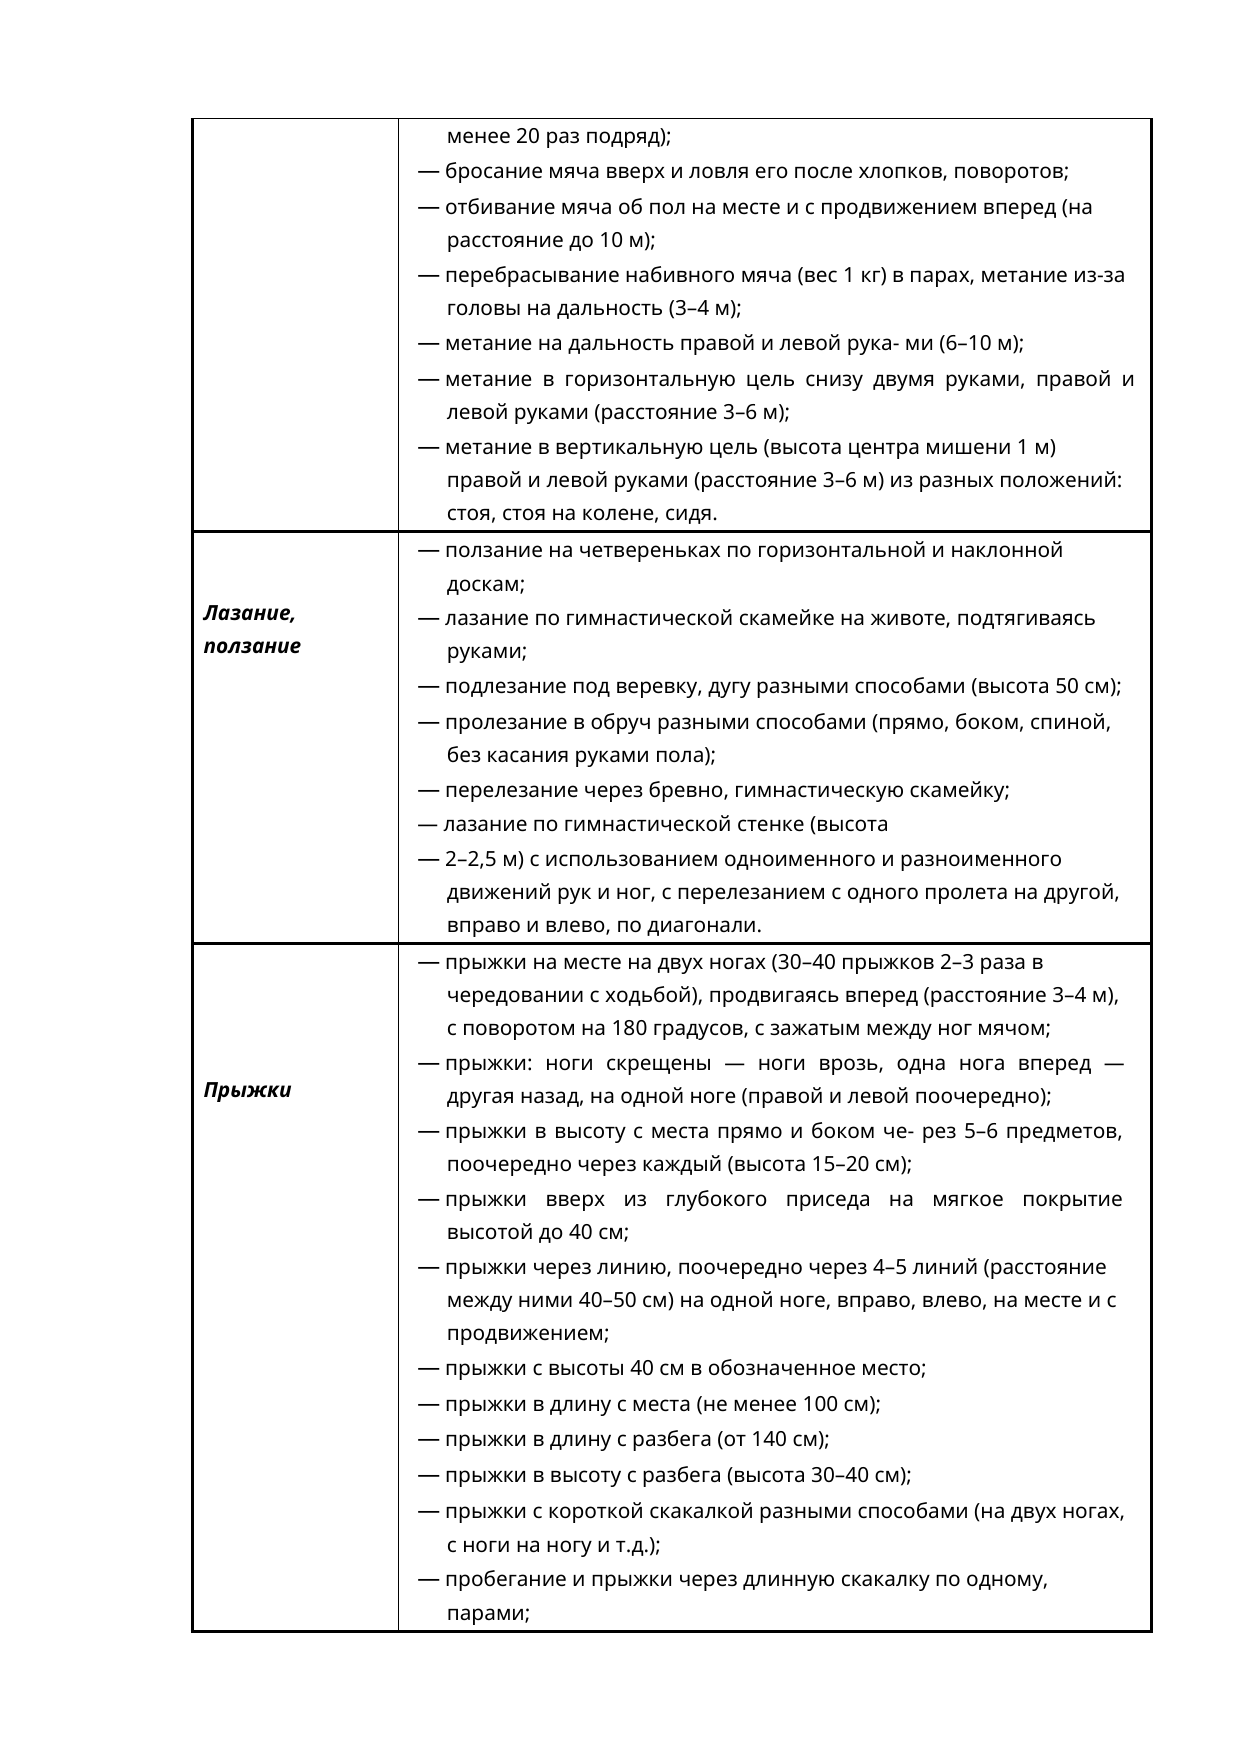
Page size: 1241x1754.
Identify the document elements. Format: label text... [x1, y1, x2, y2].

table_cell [399, 119, 1150, 530]
table_cell ползание на четвереньках по горизонтальной и наклонной доскам; лазание по гимнастической скамейке на животе, подтягиваясь руками; подлезание под веревку, дугу разными способами (высота 50 см); пролезание в обруч разными способами (прямо, боком, спиной, без касания руками пола); перелезание через бревно, гимнастическую скамейку; — лазание по гимнастической стенке (высота 2–2,5 м) с использованием одноименного и разноименного движений рук и ног, с перелезанием с одного пролета на другой, вправо и влево, по диагонали. [399, 533, 1150, 942]
table_cell Лазание, ползание [194, 533, 398, 942]
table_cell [399, 945, 1150, 1630]
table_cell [194, 119, 398, 530]
table_cell Прыжки [194, 945, 398, 1630]
